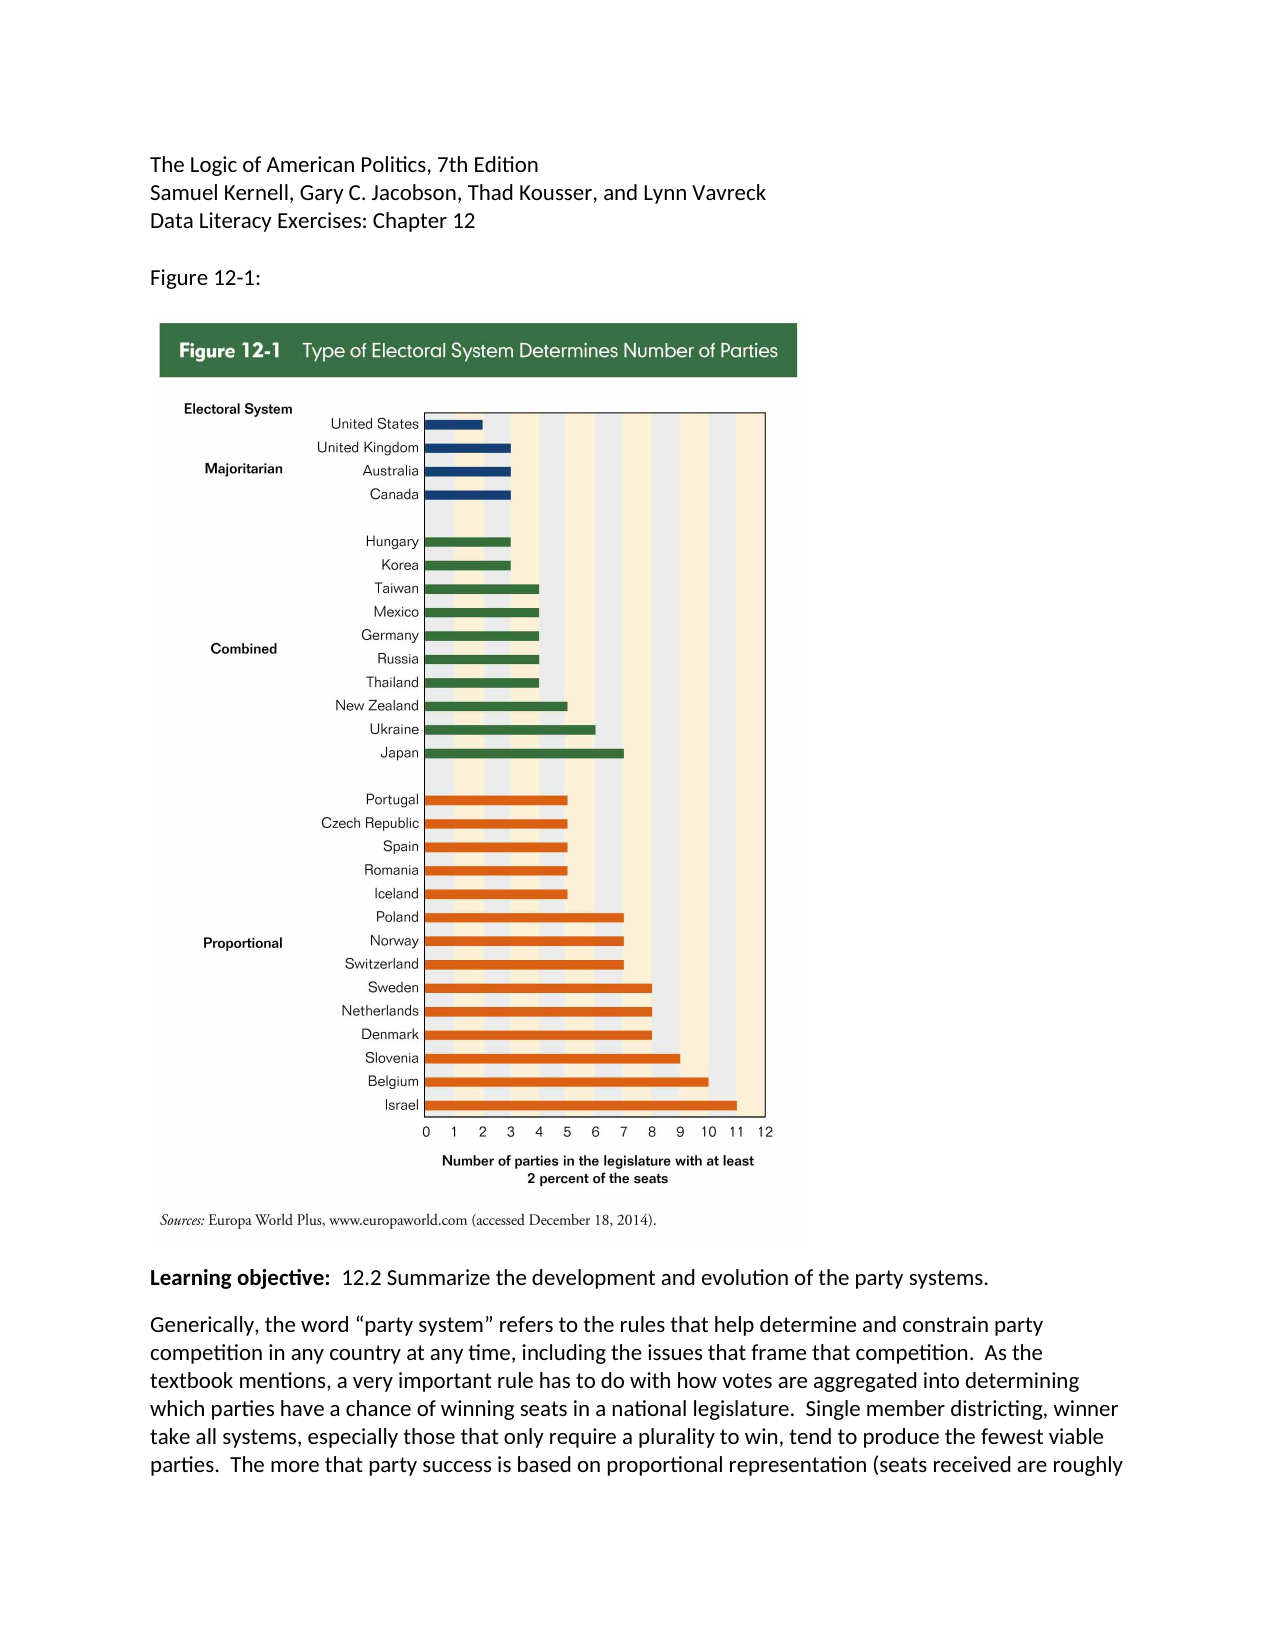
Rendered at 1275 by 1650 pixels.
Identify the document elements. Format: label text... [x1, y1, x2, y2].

text Data Literacy Exercises: Chapter 12 [150, 206, 1125, 234]
text Figure 12-1: [150, 263, 1125, 291]
text The Logic of American Politics, 7th Edition [150, 150, 1125, 178]
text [150, 1310, 1125, 1478]
picture [150, 310, 805, 1245]
text Samuel Kernell, Gary C. Jacobson, Thad Kousser, and Lynn Vavreck [150, 178, 1125, 206]
text Learning objective: 12.2 Summarize the development and evolution of the party systems. [150, 1263, 1125, 1291]
